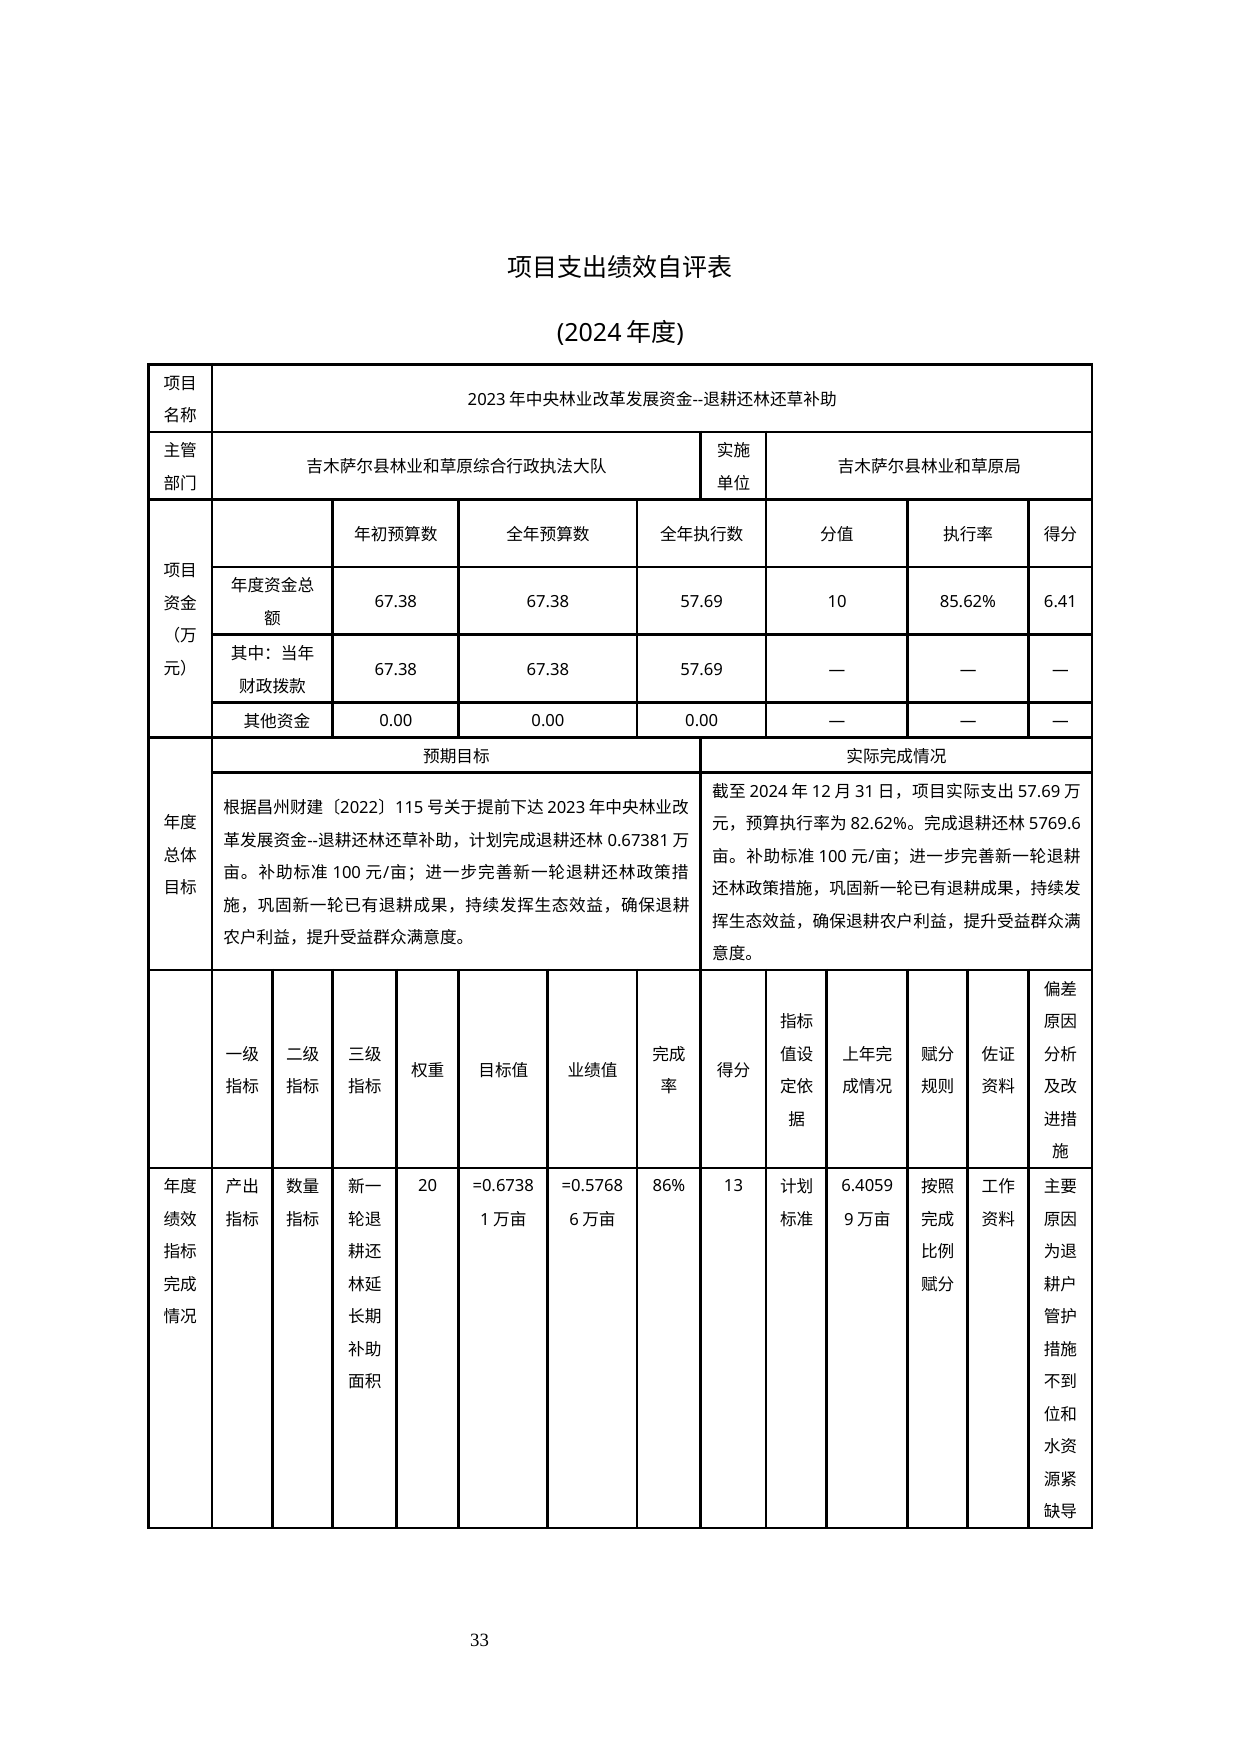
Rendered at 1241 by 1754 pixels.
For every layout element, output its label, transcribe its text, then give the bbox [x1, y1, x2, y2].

table_cell 根据昌州财建〔2022〕115号关于提前下达2023年中央林业改革发展资金--退耕还林还草补助，计划完成退耕还林0.67381万亩。补助标准100元/亩；进一步完善新一轮退耕还林政策措施，巩固新一轮已有退耕成果，持续发挥生态效益，确保退耕农户利益，提升受益群众满意度。 [213, 774, 699, 969]
table_cell 年度绩效指标完成情况 [150, 1169, 211, 1526]
table_cell 得分 [1030, 501, 1091, 566]
table_cell =0.67381万亩 [460, 1169, 546, 1526]
table_cell 20 [398, 1169, 457, 1526]
table_cell 偏差原因分析及改进措施 [1030, 971, 1091, 1166]
table_cell 年度总体目标 [150, 739, 211, 969]
table_cell 目标值 [460, 971, 546, 1166]
table_cell 赋分规则 [909, 971, 966, 1166]
table_cell 数量指标 [274, 1169, 331, 1526]
table_cell (2024年度) [148, 298, 1092, 363]
table_cell 其中：当年财政拨款 [213, 636, 331, 701]
table_cell 2023年中央林业改革发展资金--退耕还林还草补助 [213, 366, 1091, 431]
table_cell 权重 [398, 971, 457, 1166]
table_cell 67.38 [460, 636, 636, 701]
table_cell 其他资金 [213, 704, 331, 736]
table_cell 57.69 [638, 636, 765, 701]
table_header 项目支出绩效自评表 [148, 233, 1092, 298]
table_cell 86% [638, 1169, 699, 1526]
table_cell 计划标准 [767, 1169, 825, 1526]
table_cell 实际完成情况 [702, 739, 1091, 771]
table_cell 项目资金（万元） [150, 501, 211, 736]
table_cell 业绩值 [549, 971, 636, 1166]
table_cell [213, 501, 331, 566]
table_cell =0.57686万亩 [549, 1169, 636, 1526]
table_cell 67.38 [334, 568, 457, 633]
table_cell 0.00 [638, 704, 765, 736]
table_cell 预期目标 [213, 739, 699, 771]
table_cell 吉木萨尔县林业和草原综合行政执法大队 [213, 433, 699, 498]
table_cell 年初预算数 [334, 501, 457, 566]
table_cell — [909, 636, 1027, 701]
table_cell 执行率 [909, 501, 1027, 566]
table_cell — [1030, 636, 1091, 701]
table_cell — [909, 704, 1027, 736]
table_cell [1030, 1169, 1091, 1526]
table_cell 13 [702, 1169, 765, 1526]
table_cell 得分 [702, 971, 765, 1166]
table_cell 按照完成比例赋分 [909, 1169, 966, 1526]
table_cell 6.41 [1030, 568, 1091, 633]
table_cell — [767, 704, 906, 736]
table_cell 指标值设定依据 [767, 971, 825, 1166]
table_cell 0.00 [460, 704, 636, 736]
table_cell 67.38 [460, 568, 636, 633]
table_cell 6.40599万亩 [828, 1169, 906, 1526]
table_cell 实施单位 [702, 433, 765, 498]
table_cell 10 [767, 568, 906, 633]
table_cell 0.00 [334, 704, 457, 736]
table_cell 年度资金总额 [213, 568, 331, 633]
table_cell 三级指标 [334, 971, 395, 1166]
table_cell 分值 [767, 501, 906, 566]
table_cell 全年预算数 [460, 501, 636, 566]
table_cell — [767, 636, 906, 701]
table_cell 57.69 [638, 568, 765, 633]
table_cell 完成率 [638, 971, 699, 1166]
table_cell 项目名称 [150, 366, 211, 431]
table_cell 截至2024年12月31日，项目实际支出57.69万元，预算执行率为82.62%。完成退耕还林5769.6亩。补助标准100元/亩；进一步完善新一轮退耕还林政策措施，巩固新一轮已有退耕成果，持续发挥生态效益，确保退耕农户利益，提升受益群众满意度。 [702, 774, 1091, 969]
table_cell 吉木萨尔县林业和草原局 [767, 433, 1091, 498]
table_cell 一级指标 [213, 971, 271, 1166]
table_cell 上年完成情况 [828, 971, 906, 1166]
table_cell — [1030, 704, 1091, 736]
table_cell 主管部门 [150, 433, 211, 498]
table_cell 工作资料 [969, 1169, 1027, 1526]
table_cell 新一轮退耕还林延长期补助面积 [334, 1169, 395, 1526]
table_cell 85.62% [909, 568, 1027, 633]
table_cell [150, 971, 211, 1166]
table_cell 全年执行数 [638, 501, 765, 566]
table_cell 产出指标 [213, 1169, 271, 1526]
table_cell 二级指标 [274, 971, 331, 1166]
table_cell 67.38 [334, 636, 457, 701]
table_cell 佐证资料 [969, 971, 1027, 1166]
